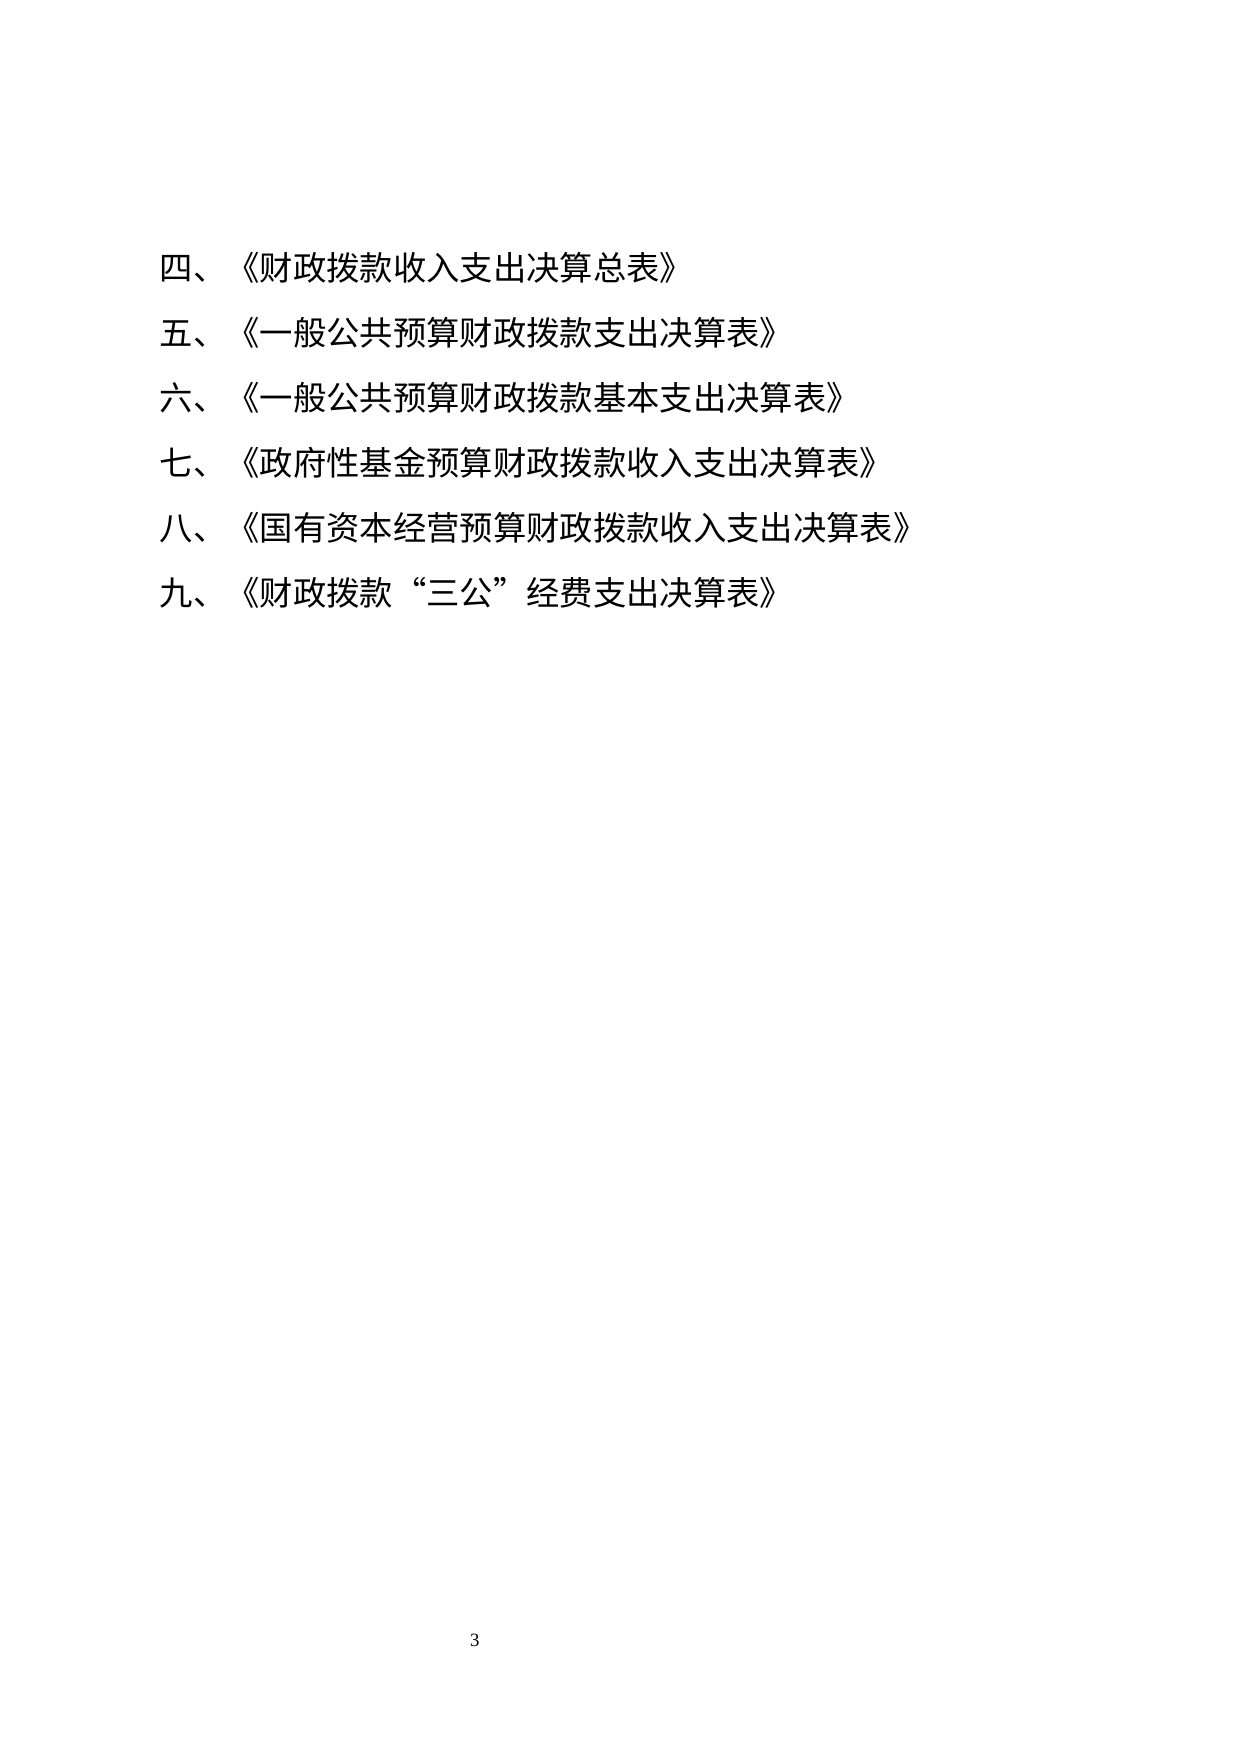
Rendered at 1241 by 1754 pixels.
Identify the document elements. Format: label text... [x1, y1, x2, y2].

text 五、《一般公共预算财政拨款支出决算表》 [159, 298, 1081, 363]
text 九、《财政拨款“三公”经费支出决算表》 [159, 558, 1081, 623]
text 七、《政府性基金预算财政拨款收入支出决算表》 [159, 428, 1081, 493]
text 八、《国有资本经营预算财政拨款收入支出决算表》 [159, 493, 1081, 558]
text 四、《财政拨款收入支出决算总表》 [159, 233, 1081, 298]
text 六、《一般公共预算财政拨款基本支出决算表》 [159, 363, 1081, 428]
